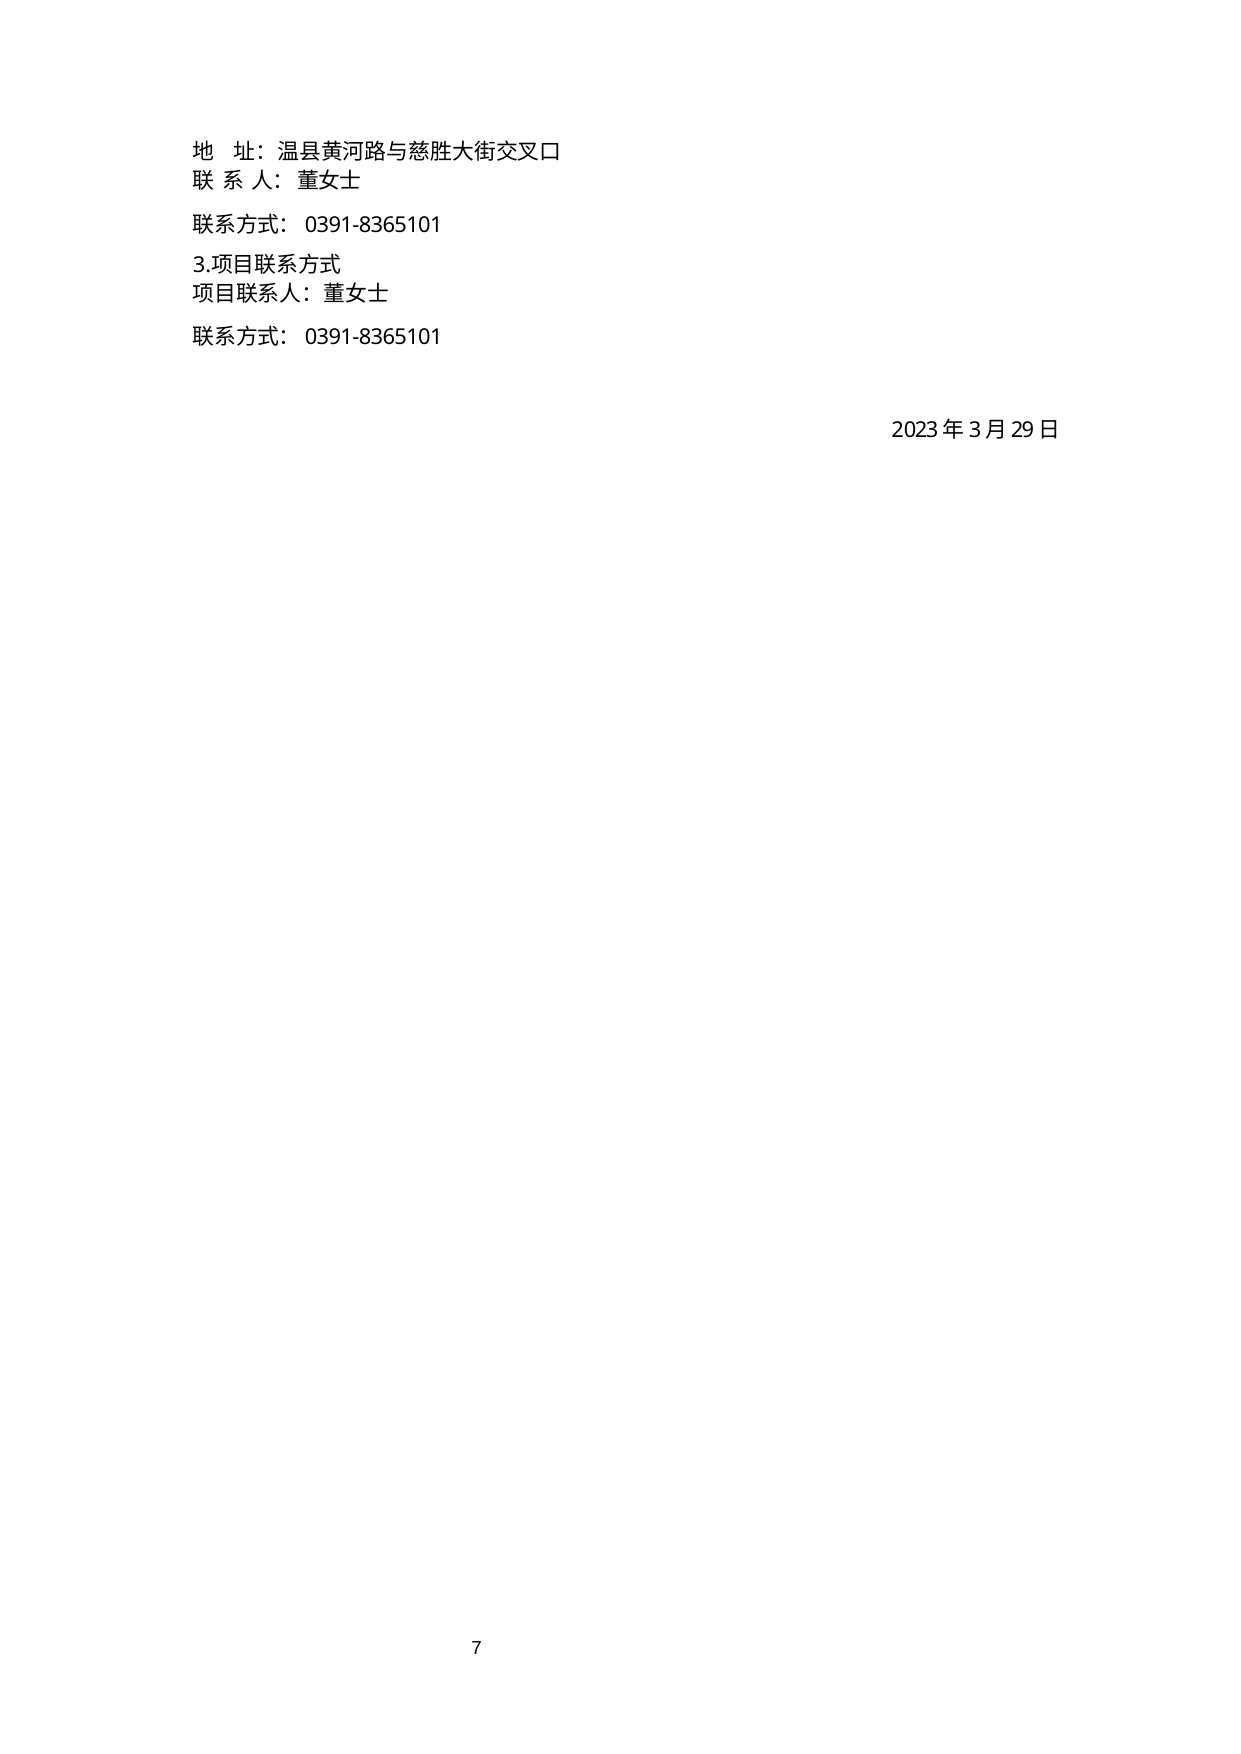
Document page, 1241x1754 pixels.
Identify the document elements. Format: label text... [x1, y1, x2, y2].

text 联系方式： 0391-8365101 [192, 322, 1094, 351]
text 项目联系人：董女士 [192, 286, 1094, 322]
text 3.项目联系方式 [193, 247, 1094, 279]
text 联系方式： 0391-8365101 [192, 209, 1094, 238]
text 地 址：温县黄河路与慈胜大街交叉口 [192, 136, 1094, 166]
text 联 系 人： 董女士 [192, 174, 1094, 209]
text 2023 年3月 29日 [859, 414, 1094, 444]
